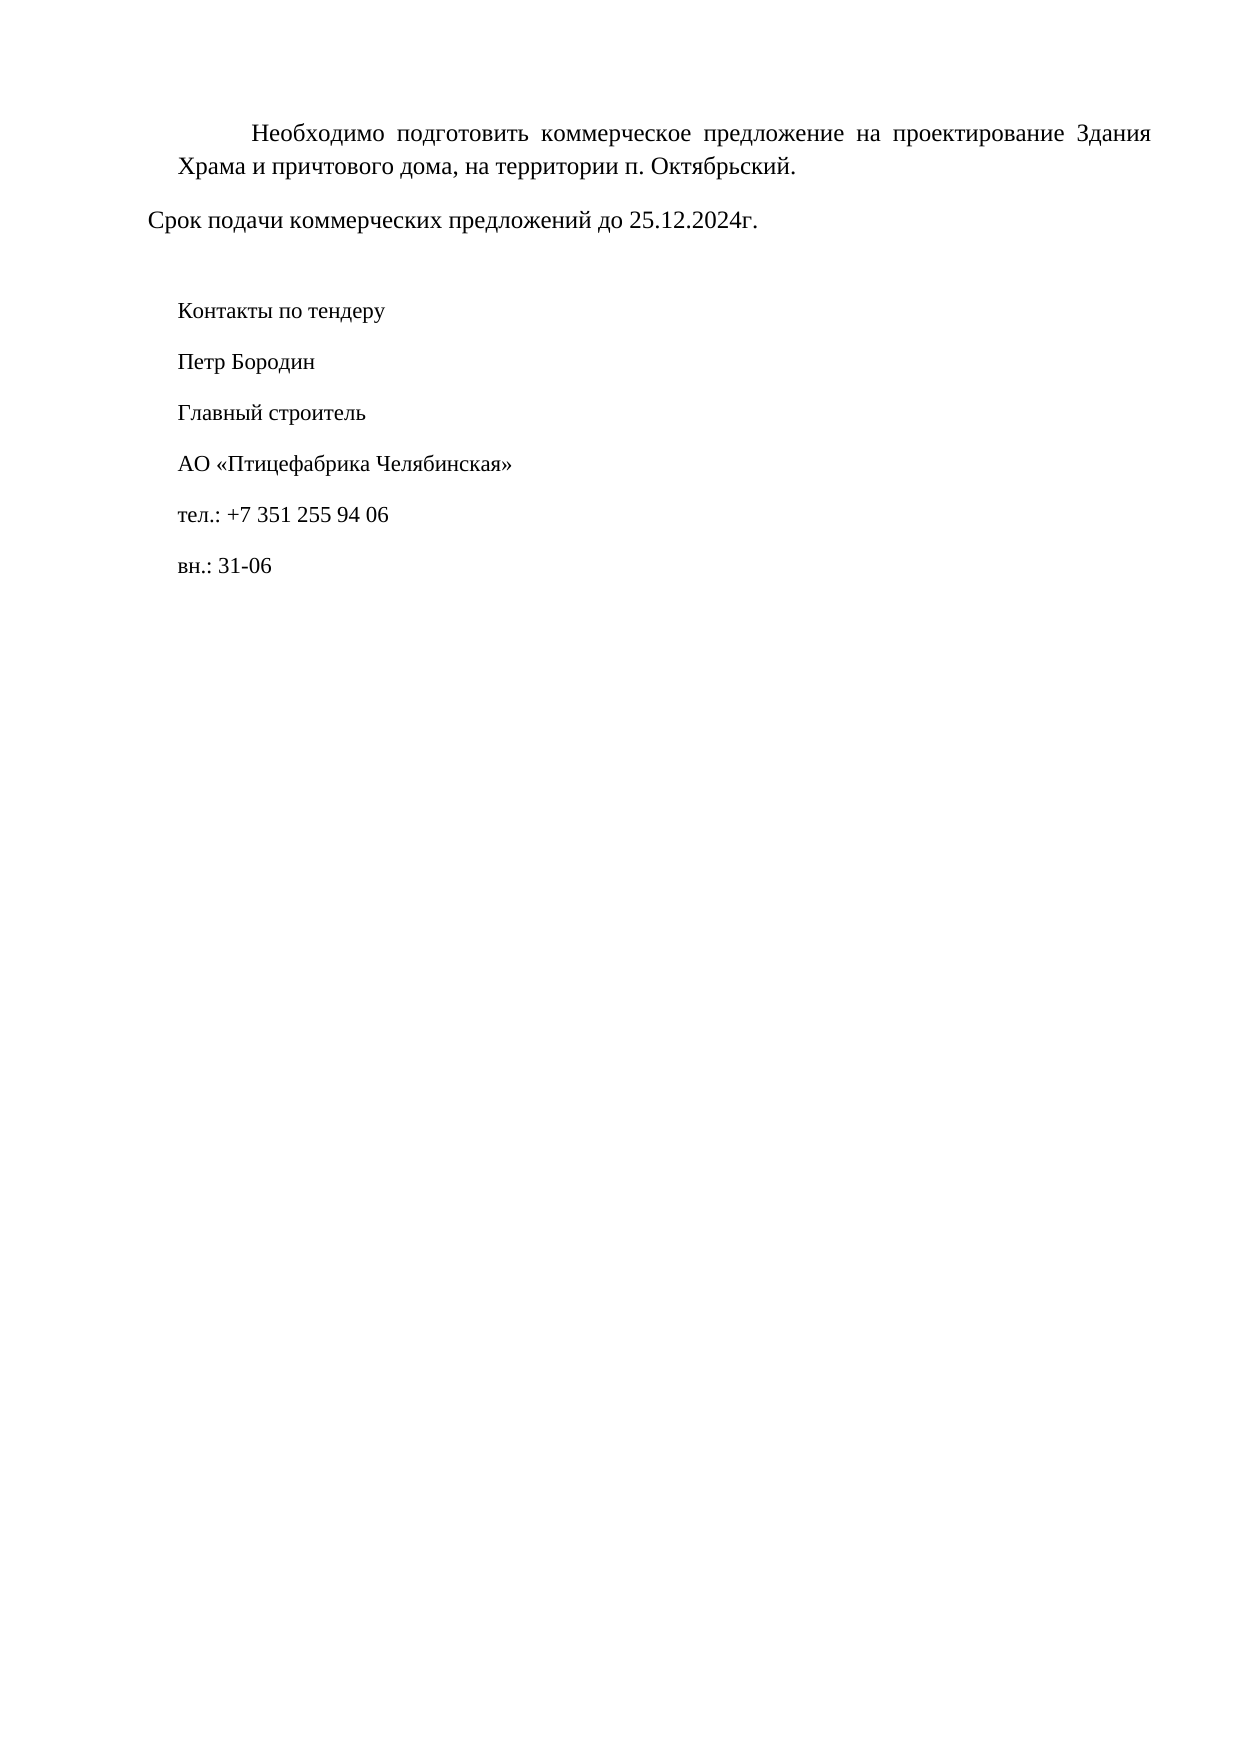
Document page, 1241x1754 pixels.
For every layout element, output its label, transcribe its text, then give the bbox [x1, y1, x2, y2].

text Срок подачи коммерческих предложений до 25.12.2024г. [148, 205, 1152, 234]
text АО «Птицефабрика Челябинская» [177, 450, 1152, 477]
text Петр Бородин [177, 348, 1152, 375]
text Необходимо подготовить коммерческое предложение на проектирование Здания Храма и причтового дома, на территории п. Октябрьский. [177, 118, 1152, 180]
text Контакты по тендеру [177, 297, 1152, 324]
text Главный строитель [177, 399, 1152, 426]
text вн.: 31-06 [177, 552, 1152, 579]
text тел.: +7 351 255 94 06 [177, 501, 1152, 528]
